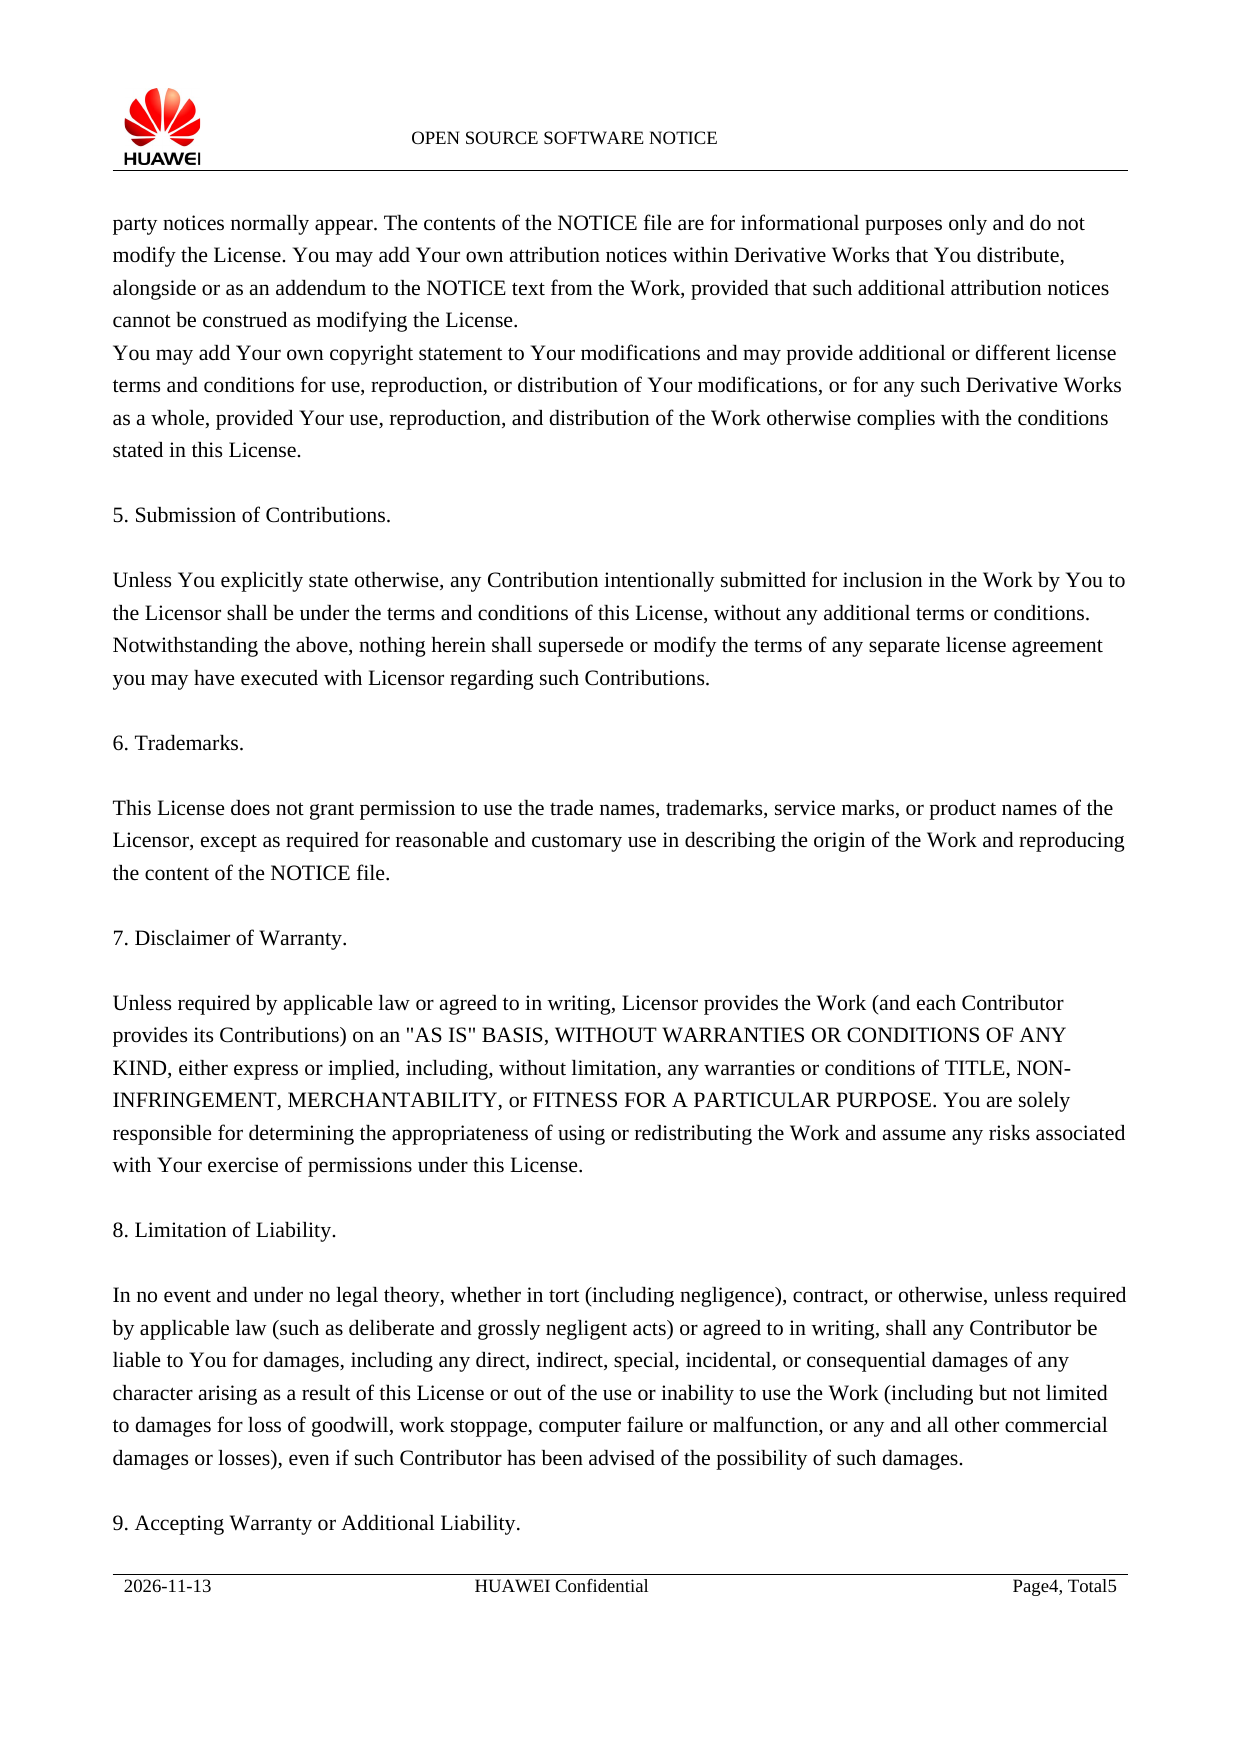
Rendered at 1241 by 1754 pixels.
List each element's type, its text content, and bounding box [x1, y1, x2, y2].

picture [124, 88, 201, 165]
text Unless You explicitly state otherwise, any Contribution intentionally submitted for inclusion in the Work by You to the Licensor shall be under the terms and conditions of this License, without any additional terms or conditions. Notwithstanding the above, nothing herein shall supersede or modify the terms of any separate license agreement you may have executed with Licensor regarding such Contributions. [112, 564, 1128, 694]
text Unless required by applicable law or agreed to in writing, Licensor provides the Work (and each Contributor provides its Contributions) on an "AS IS" BASIS, WITHOUT WARRANTIES OR CONDITIONS OF ANY KIND, either express or implied, including, without limitation, any warranties or conditions of TITLE, NON-INFRINGEMENT, MERCHANTABILITY, or FITNESS FOR A PARTICULAR PURPOSE. You are solely responsible for determining the appropriateness of using or redistributing the Work and assume any risks associated with Your exercise of permissions under this License. [112, 986, 1128, 1181]
text 6. Trademarks. [112, 726, 1128, 759]
text In no event and under no legal theory, whether in tort (including negligence), contract, or otherwise, unless required by applicable law (such as deliberate and grossly negligent acts) or agreed to in writing, shall any Contributor be liable to You for damages, including any direct, indirect, special, incidental, or consequential damages of any character arising as a result of this License or out of the use or inability to use the Work (including but not limited to damages for loss of goodwill, work stoppage, computer failure or malfunction, or any and all other commercial damages or losses), even if such Contributor has been advised of the possibility of such damages. [112, 1279, 1128, 1474]
text 8. Limitation of Liability. [112, 1214, 1128, 1246]
text 5. Submission of Contributions. [112, 499, 1128, 531]
text This License does not grant permission to use the trade names, trademarks, service marks, or product names of the Licensor, except as required for reasonable and customary use in describing the origin of the Work and reproducing the content of the NOTICE file. [112, 791, 1128, 889]
text You may add Your own copyright statement to Your modifications and may provide additional or different license terms and conditions for use, reproduction, or distribution of Your modifications, or for any such Derivative Works as a whole, provided Your use, reproduction, and distribution of the Work otherwise complies with the conditions stated in this License. [112, 336, 1128, 466]
text 9. Accepting Warranty or Additional Liability. [112, 1506, 1128, 1539]
text 7. Disclaimer of Warranty. [112, 921, 1128, 954]
